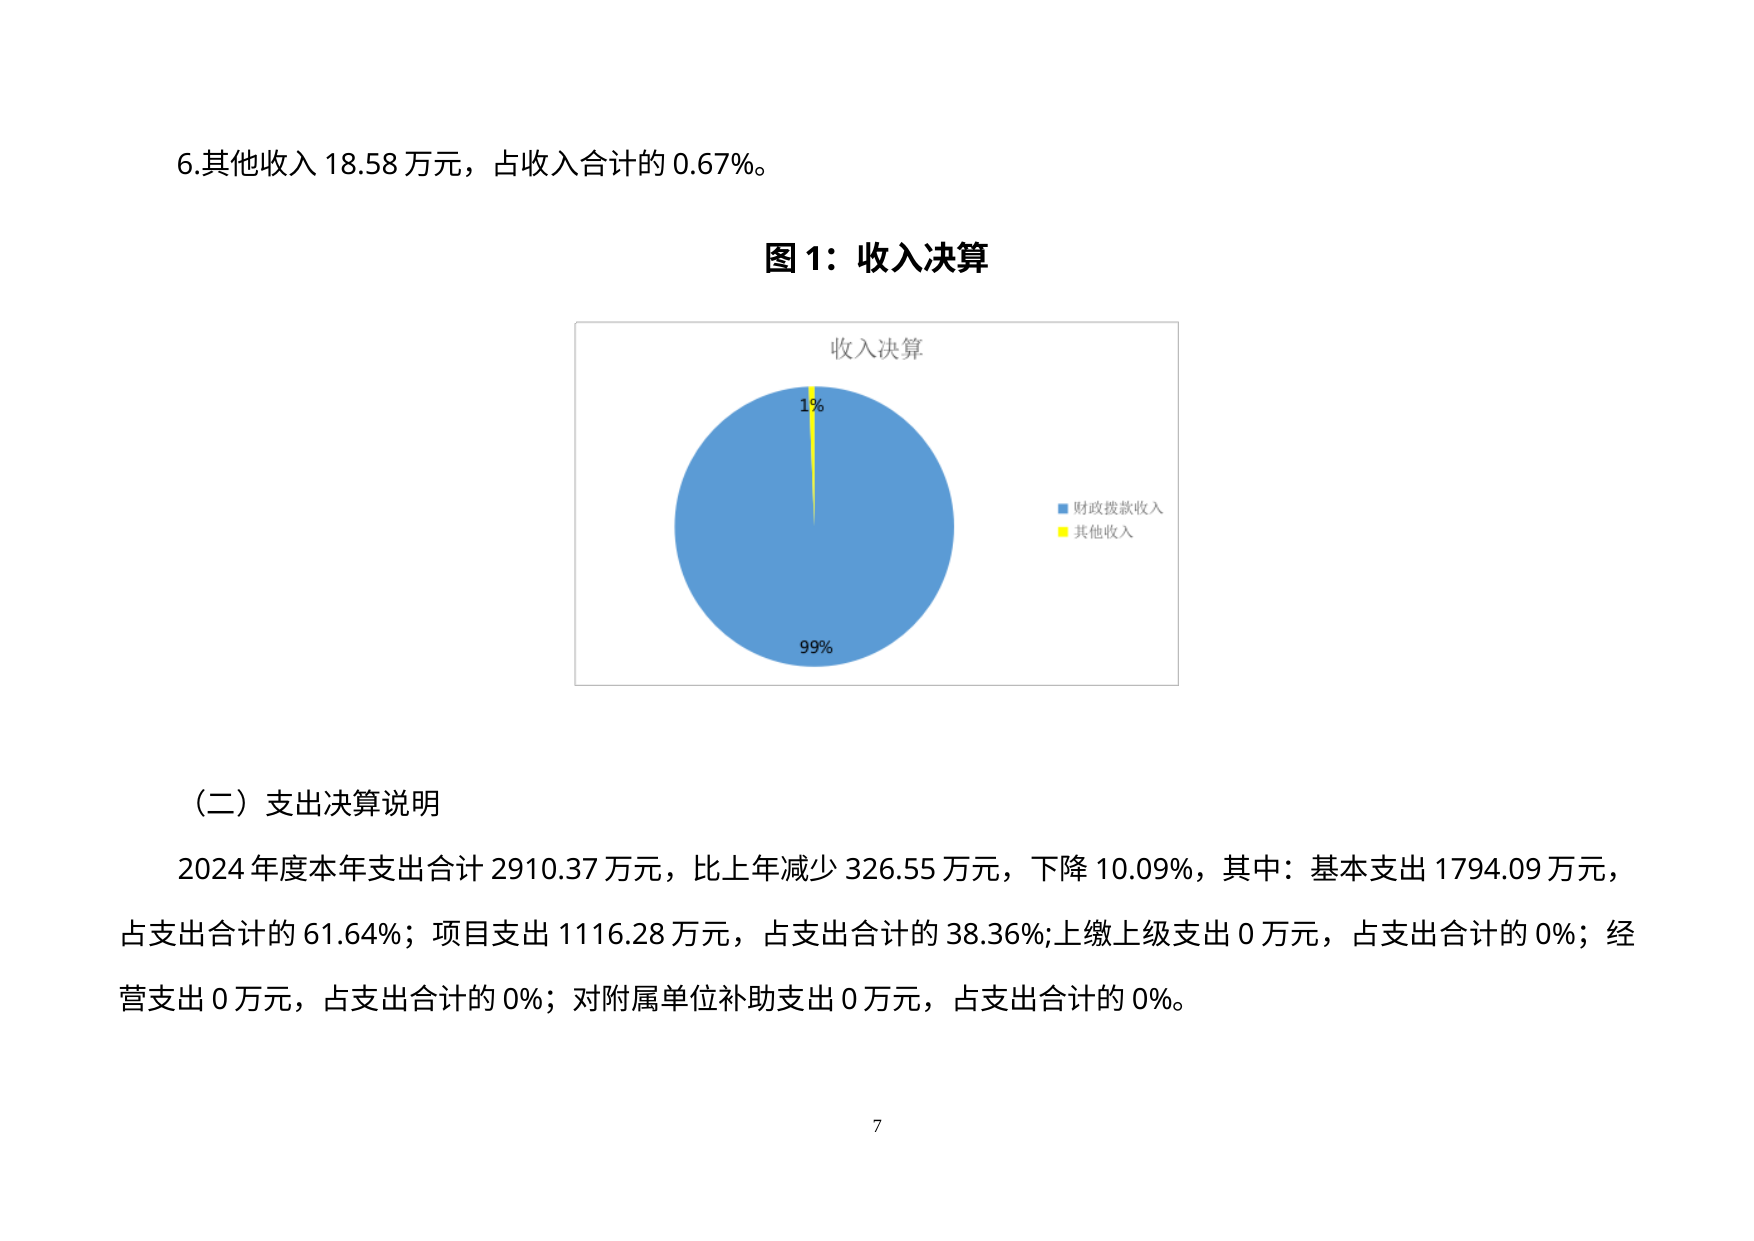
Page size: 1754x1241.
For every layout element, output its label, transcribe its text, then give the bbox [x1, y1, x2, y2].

text （二）支出决算说明 [118, 769, 1636, 834]
subtitle 图1：收入决算 [118, 223, 1636, 288]
text 6.其他收入18.58万元，占收入合计的0.67%。 [118, 129, 1636, 194]
picture [570, 317, 1184, 691]
text 2024年度本年支出合计2910.37万元，比上年减少326.55万元，下降10.09%，其中：基本支出1794.09万元，占支出合计的61.64%；项目支出1116.28万元，占支出合计的38.36%;上缴上级支出0万元，占支出合计的0%；经营支出0万元，占支出合计的0%；对附属单位补助支出0万元，占支出合计的0%。 [118, 834, 1636, 1029]
